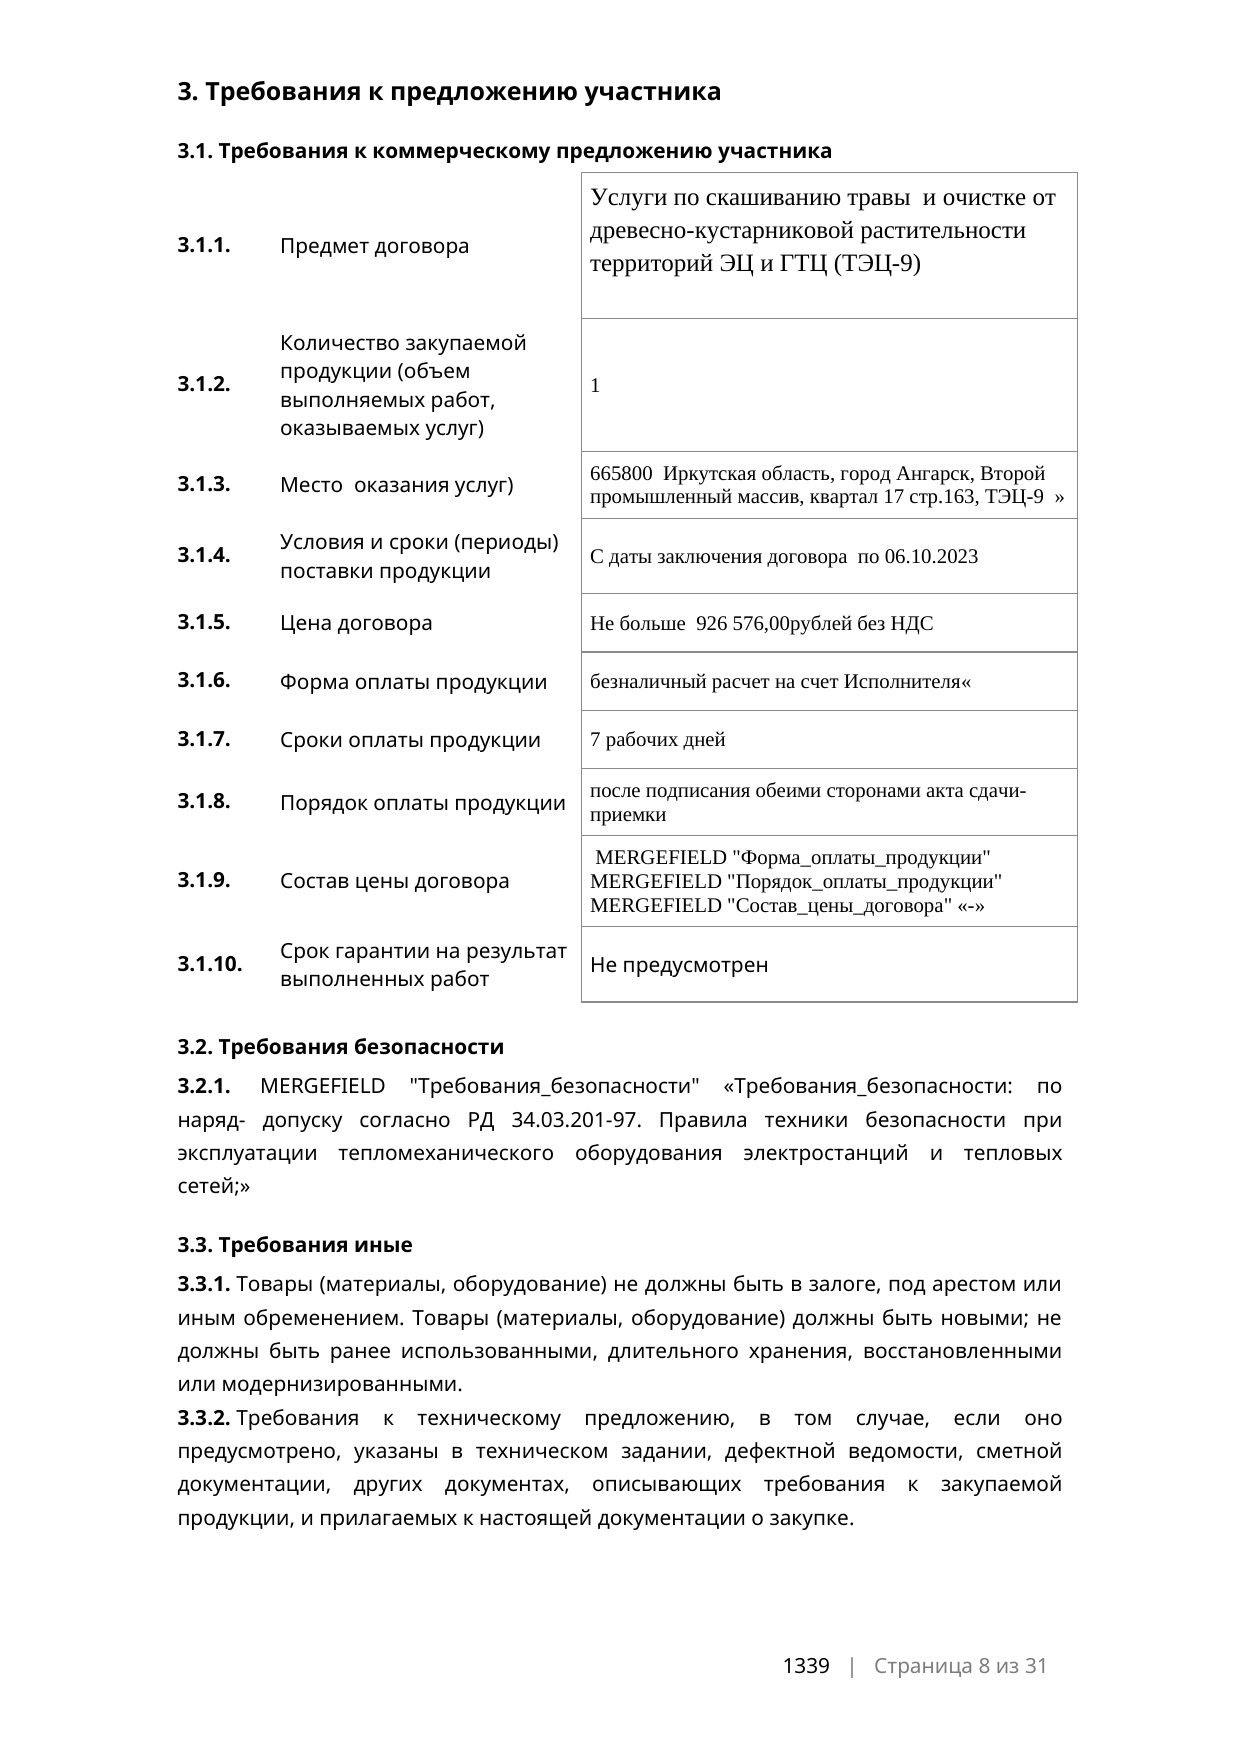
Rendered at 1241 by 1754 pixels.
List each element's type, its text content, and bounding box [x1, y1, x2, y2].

text Требования к предложению участника [177, 74, 1063, 107]
text Требования иные [177, 1225, 1063, 1259]
text Требования к коммерческому предложению участника [177, 132, 1063, 166]
text Требования безопасности [177, 1027, 1063, 1061]
